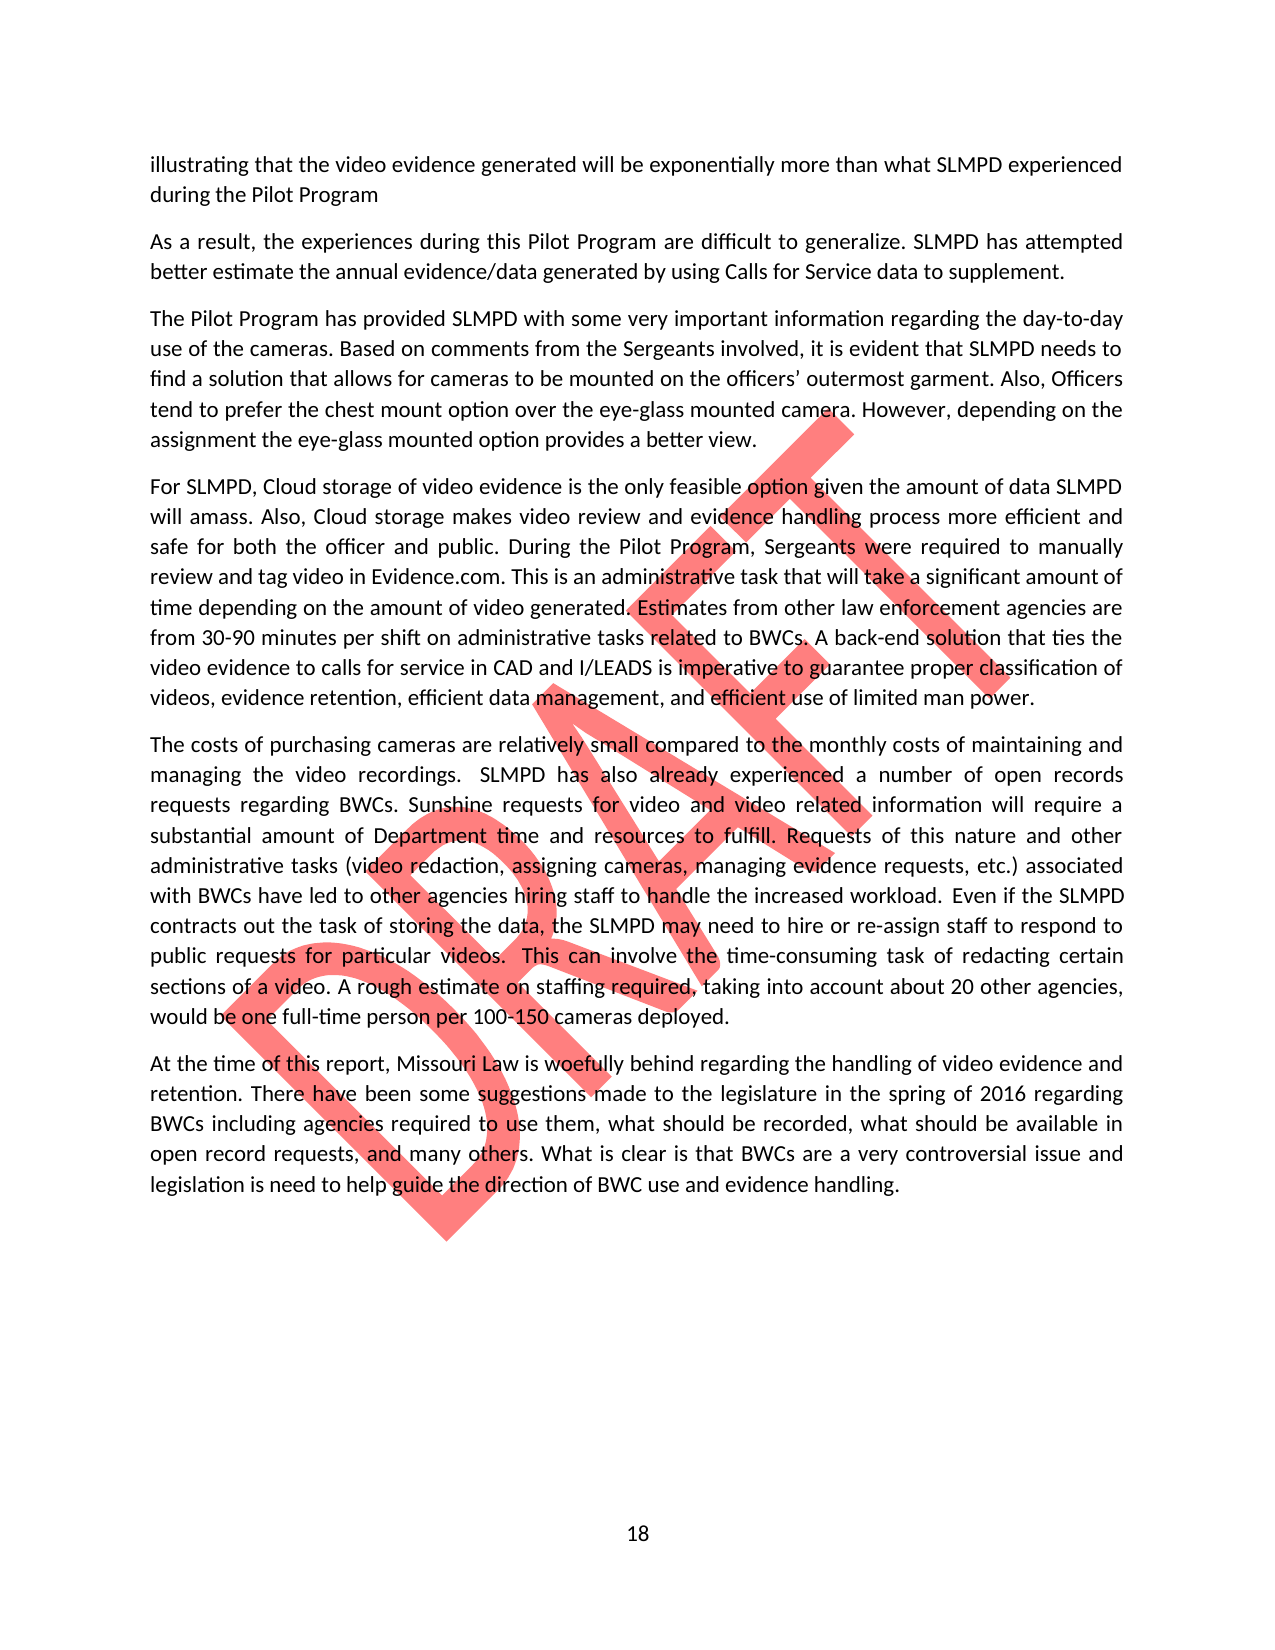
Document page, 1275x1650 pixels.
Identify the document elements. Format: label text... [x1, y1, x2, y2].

text The costs of purchasing cameras are relatively small compared to the monthly costs of maintaining and managing the video recordings. SLMPD has also already experienced a number of open records requests regarding BWCs. Sunshine requests for video and video related information will require a substantial amount of Department time and resources to fulfill. Requests of this nature and other administrative tasks (video redaction, assigning cameras, managing evidence requests, etc.) associated with BWCs have led to other agencies hiring staff to handle the increased workload. Even if the SLMPD contracts out the task of storing the data, the SLMPD may need to hire or re-assign staff to respond to public requests for particular videos. This can involve the time-consuming task of redacting certain sections of a video. A rough estimate on staffing required, taking into account about 20 other agencies, would be one full-time person per 100-150 cameras deployed. [150, 730, 1125, 1030]
text As a result, the experiences during this Pilot Program are difficult to generalize. SLMPD has attempted better estimate the annual evidence/data generated by using Calls for Service data to supplement. [150, 227, 1125, 285]
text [150, 150, 1125, 208]
text At the time of this report, Missouri Law is woefully behind regarding the handling of video evidence and retention. There have been some suggestions made to the legislature in the spring of 2016 regarding BWCs including agencies required to use them, what should be recorded, what should be available in open record requests, and many others. What is clear is that BWCs are a very controversial issue and legislation is need to help guide the direction of BWC use and evidence handling. [150, 1049, 1125, 1198]
text The Pilot Program has provided SLMPD with some very important information regarding the day-to-day use of the cameras. Based on comments from the Sergeants involved, it is evident that SLMPD needs to find a solution that allows for cameras to be mounted on the officers’ outermost garment. Also, Officers tend to prefer the chest mount option over the eye-glass mounted camera. However, depending on the assignment the eye-glass mounted option provides a better view. [150, 304, 1125, 453]
text For SLMPD, Cloud storage of video evidence is the only feasible option given the amount of data SLMPD will amass. Also, Cloud storage makes video review and evidence handling process more efficient and safe for both the officer and public. During the Pilot Program, Sergeants were required to manually review and tag video in Evidence.com. This is an administrative task that will take a significant amount of time depending on the amount of video generated. Estimates from other law enforcement agencies are from 30-90 minutes per shift on administrative tasks related to BWCs. A back-end solution that ties the video evidence to calls for service in CAD and I/LEADS is imperative to guarantee proper classification of videos, evidence retention, efficient data management, and efficient use of limited man power. [150, 472, 1125, 711]
